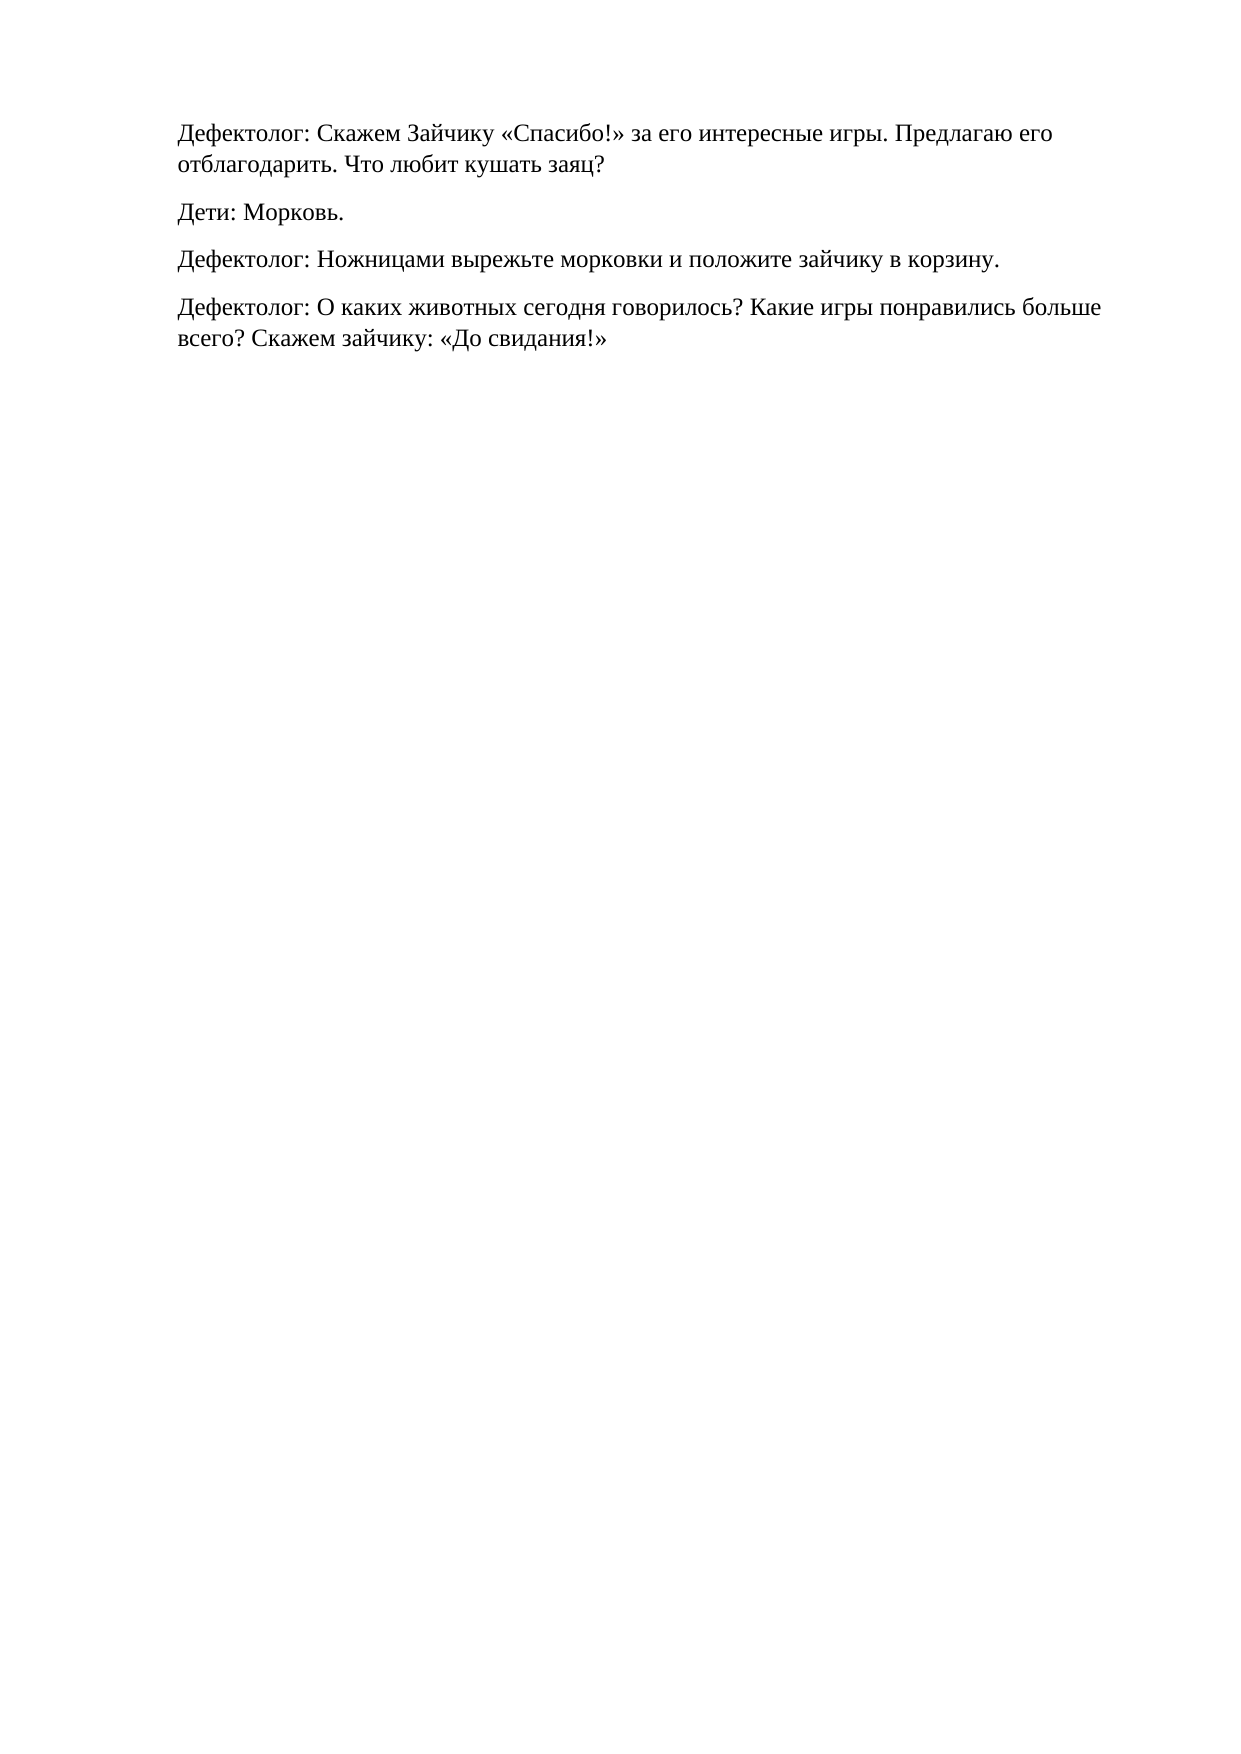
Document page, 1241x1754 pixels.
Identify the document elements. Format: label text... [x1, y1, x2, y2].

text Дети: Морковь. [177, 197, 1152, 226]
text Дефектолог: О каких животных сегодня говорилось? Какие игры понравились больше всего? Скажем зайчику: «До свидания!» [177, 292, 1152, 352]
text Дефектолог: Ножницами вырежьте морковки и положите зайчику в корзину. [177, 244, 1152, 273]
text Дефектолог: Скажем Зайчику «Спасибо!» за его интересные игры. Предлагаю его отблагодарить. Что любит кушать заяц? [177, 118, 1152, 178]
